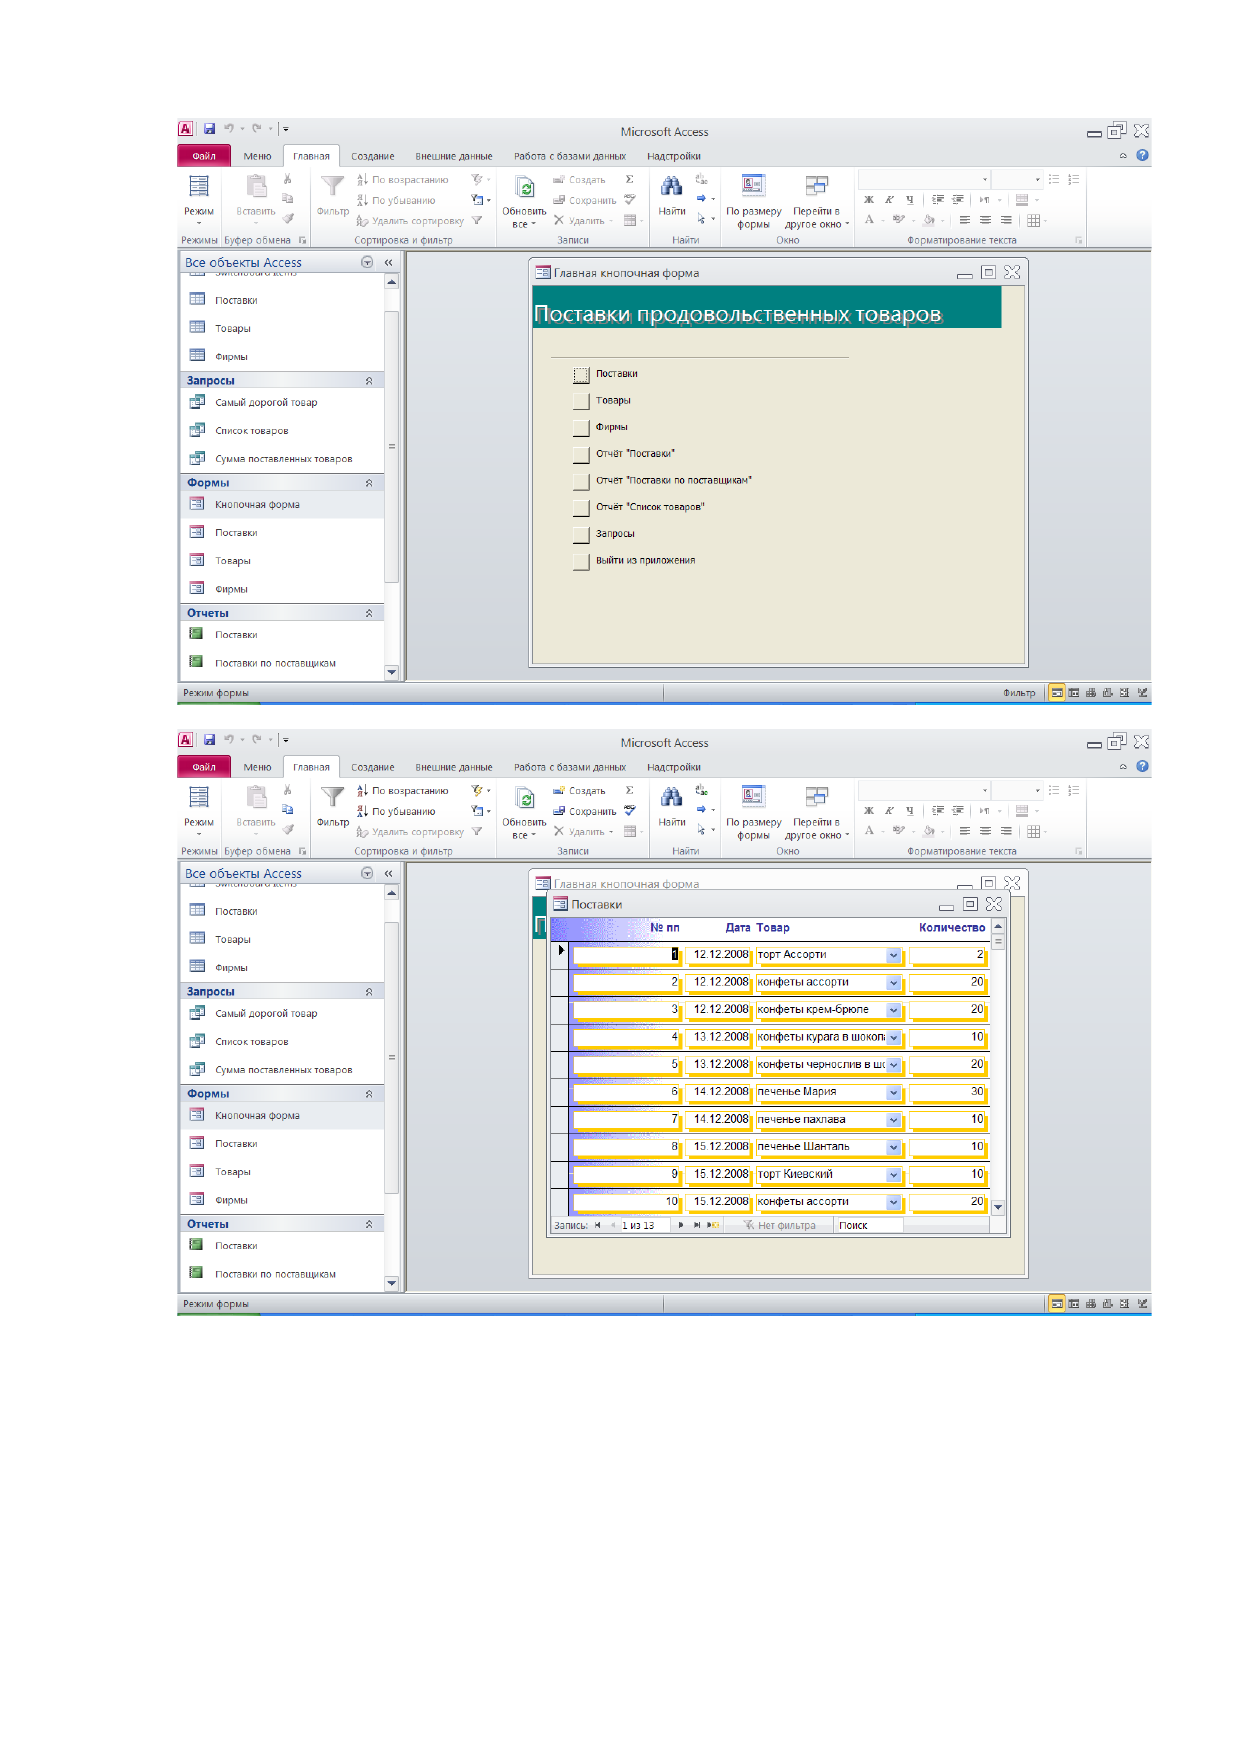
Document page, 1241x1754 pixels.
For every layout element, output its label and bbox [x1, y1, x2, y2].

picture [177, 729, 1152, 1316]
picture [177, 118, 1152, 705]
